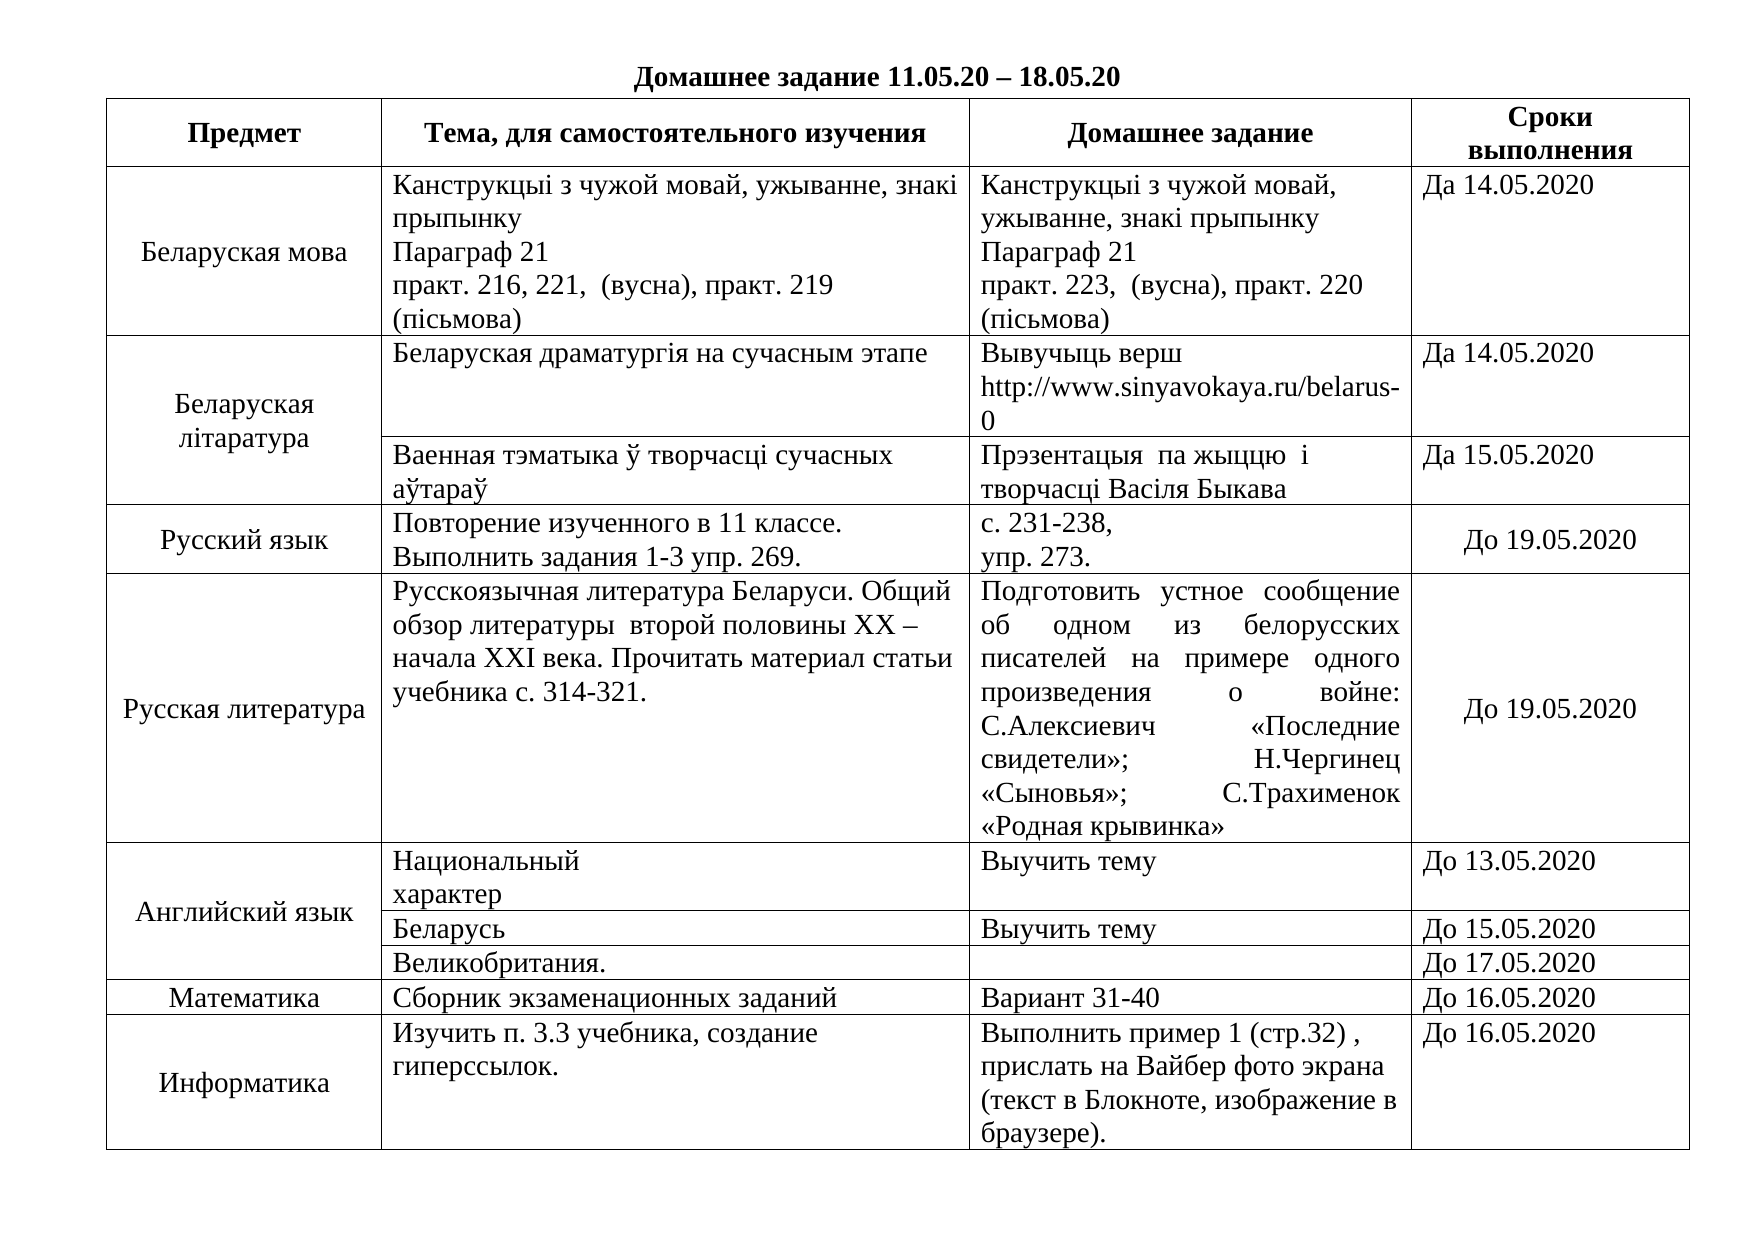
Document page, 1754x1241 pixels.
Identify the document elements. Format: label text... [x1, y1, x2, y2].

table_cell Да 14.05.2020 [1412, 336, 1689, 436]
table_cell Да 15.05.2020 [1412, 437, 1689, 504]
table_cell Ваенная тэматыка ў творчасці сучасных аўтараў [382, 437, 969, 504]
table_cell Подготовить устное сообщение об одном из белорусских писателей на примере одного произведения о войне: С.Алексиевич «Последние свидетели»; Н.Чергинец «Сыновья»; С.Трахименок «Родная крывинка» [970, 574, 1411, 842]
table_cell Английский язык [107, 843, 381, 979]
table_cell Математика [107, 980, 381, 1014]
table_header Домашнее задание [970, 99, 1411, 166]
table_cell Информатика [107, 1015, 381, 1149]
table_cell Беларусь [382, 911, 969, 944]
table_cell Вывучыць верш http://www.sinyavokaya.ru/belarus-0 [970, 336, 1411, 436]
table_cell [970, 946, 1411, 979]
table_cell Беларуская драматургія на сучасным этапе [382, 336, 969, 436]
table_cell Канструкцыі з чужой мовай, ужыванне, знакі прыпынку Параграф 21 практ. 216, 221, (вусна), практ. 219 (пісьмова) [382, 167, 969, 334]
table_cell До 15.05.2020 [1412, 911, 1689, 944]
table_cell До 19.05.2020 [1412, 574, 1689, 842]
table_header Предмет [107, 99, 381, 166]
table_cell До 16.05.2020 [1412, 980, 1689, 1014]
table_cell Выучить тему [970, 911, 1411, 944]
table_cell Выполнить пример 1 (стр.32) , прислать на Вайбер фото экрана (текст в Блокноте, изображение в браузере). [970, 1015, 1411, 1149]
table_cell До 17.05.2020 [1412, 946, 1689, 979]
table_cell Изучить п. 3.3 учебника, создание гиперссылок. [382, 1015, 969, 1149]
table_cell Вариант 31-40 [970, 980, 1411, 1014]
table_cell Русскоязычная литература Беларуси. Общий обзор литературы второй половины ХХ – начала ХХI века. Прочитать материал статьи учебника с. 314-321. [382, 574, 969, 842]
table_cell Да 14.05.2020 [1412, 167, 1689, 334]
table_cell с. 231-238, упр. 273. [970, 505, 1411, 572]
text Домашнее задание 11.05.20 – 18.05.20 [118, 59, 1636, 93]
table_cell Великобритания. [382, 946, 969, 979]
table_cell Беларуская лiтаратура [107, 336, 381, 504]
table_cell Сборник экзаменационных заданий [382, 980, 969, 1014]
table_cell Канструкцыі з чужой мовай, ужыванне, знакі прыпынку Параграф 21 практ. 223, (вусна), практ. 220 (пісьмова) [970, 167, 1411, 334]
table_cell Прэзентацыя па жыццю і творчасці Васіля Быкава [970, 437, 1411, 504]
table_cell До 16.05.2020 [1412, 1015, 1689, 1149]
table_cell До 19.05.2020 [1412, 505, 1689, 572]
table_cell Повторение изученного в 11 классе. Выполнить задания 1-3 упр. 269. [382, 505, 969, 572]
table_cell Национальный характер [382, 843, 969, 910]
table_cell До 13.05.2020 [1412, 843, 1689, 910]
table_cell Выучить тему [970, 843, 1411, 910]
table_cell Русский язык [107, 505, 381, 572]
table_cell Беларуская мова [107, 167, 381, 334]
table_header Сроки выполнения [1412, 99, 1689, 166]
table_cell Русская литература [107, 574, 381, 842]
table_header Тема, для самостоятельного изучения [382, 99, 969, 166]
